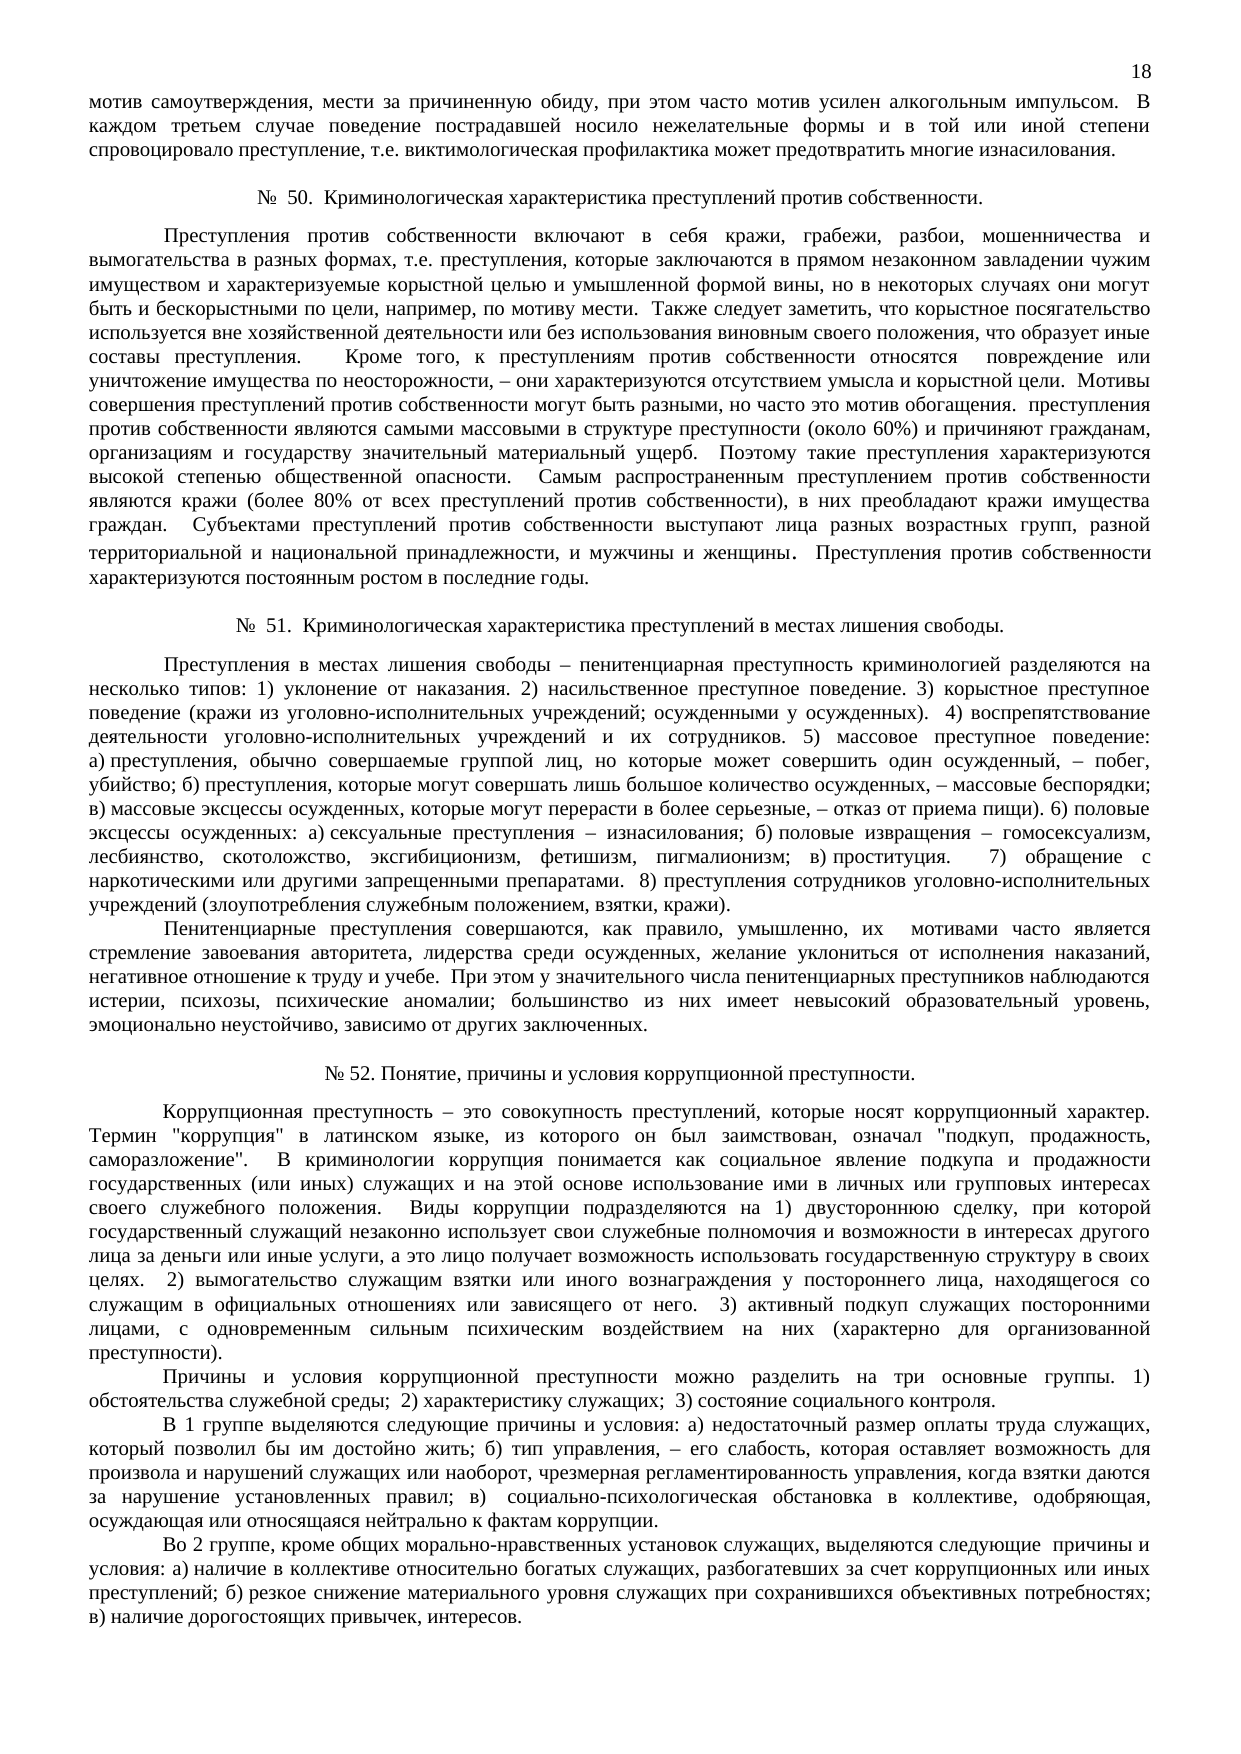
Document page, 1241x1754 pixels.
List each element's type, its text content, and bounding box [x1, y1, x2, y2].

text № 50. Криминологическая характеристика преступлений против собственности. [89, 185, 1152, 209]
text № 52. Понятие, причины и условия коррупционной преступности. [89, 1061, 1152, 1084]
text Преступления против собственности включают в себя кражи, грабежи, разбои, мошенничества и вымогательства в разных формах, т.е. преступления, которые заключаются в прямом незаконном завладении чужим имуществом и характеризуемые корыстной целью и умышленной формой вины, но в некоторых случаях они могут быть и бескорыстными по цели, например, по мотиву мести. Также следует заметить, что корыстное посягательство используется вне хозяйственной деятельности или без использования виновным своего положения, что образует иные составы преступления. Кроме того, к преступлениям против собственности относятся повреждение или уничтожение имущества по неосторожности, – они характеризуются отсутствием умысла и корыстной цели. Мотивы совершения преступлений против собственности могут быть разными, но часто это мотив обогащения. преступления против собственности являются самыми массовыми в структуре преступности (около 60%) и причиняют гражданам, организациям и государству значительный материальный ущерб. Поэтому такие преступления характеризуются высокой степенью общественной опасности. Самым распространенным преступлением против собственности являются кражи (более 80% от всех преступлений против собственности), в них преобладают кражи имущества граждан. Субъектами преступлений против собственности выступают лица разных возрастных групп, разной территориальной и национальной принадлежности, и мужчины и женщины. Преступления против собственности характеризуются постоянным ростом в последние годы. [89, 223, 1152, 589]
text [89, 89, 1152, 161]
text Коррупционная преступность – это совокупность преступлений, которые носят коррупционный характер. Термин "коррупция" в латинском языке, из которого он был заимствован, означал "подкуп, продажность, саморазложение". В криминологии коррупция понимается как социальное явление подкупа и продажности государственных (или иных) служащих и на этой основе использование ими в личных или групповых интересах своего служебного положения. Виды коррупции подразделяются на 1) двустороннюю сделку, при которой государственный служащий незаконно использует свои служебные полномочия и возможности в интересах другого лица за деньги или иные услуги, а это лицо получает возможность использовать государственную структуру в своих целях. 2) вымогательство служащим взятки или иного вознаграждения у постороннего лица, находящегося со служащим в официальных отношениях или зависящего от него. 3) активный подкуп служащих посторонними лицами, с одновременным сильным психическим воздействием на них (характерно для организованной преступности). [89, 1099, 1152, 1364]
text Во 2 группе, кроме общих морально-нравственных установок служащих, выделяются следующие причины и условия: а) наличие в коллективе относительно богатых служащих, разбогатевших за счет коррупционных или иных преступлений; б) резкое снижение материального уровня служащих при сохранившихся объективных потребностях; в) наличие дорогостоящих привычек, интересов. [89, 1532, 1152, 1628]
text В 1 группе выделяются следующие причины и условия: а) недостаточный размер оплаты труда служащих, который позволил бы им достойно жить; б) тип управления, – его слабость, которая оставляет возможность для произвола и нарушений служащих или наоборот, чрезмерная регламентированность управления, когда взятки даются за нарушение установленных правил; в) социально-психологическая обстановка в коллективе, одобряющая, осуждающая или относящаяся нейтрально к фактам коррупции. [89, 1412, 1152, 1532]
text Преступления в местах лишения свободы – пенитенциарная преступность криминологией разделяются на несколько типов: 1) уклонение от наказания. 2) насильственное преступное поведение. 3) корыстное преступное поведение (кражи из уголовно-исполнительных учреждений; осужденными у осужденных). 4) воспрепятствование деятельности уголовно-исполнительных учреждений и их сотрудников. 5) массовое преступное поведение: а) преступления, обычно совершаемые группой лиц, но которые может совершить один осужденный, – побег, убийство; б) преступления, которые могут совершать лишь большое количество осужденных, – массовые беспорядки; в) массовые эксцессы осужденных, которые могут перерасти в более серьезные, – отказ от приема пищи). 6) половые эксцессы осужденных: а) сексуальные преступления – изнасилования; б) половые извращения – гомосексуализм, лесбиянство, скотоложство, эксгибиционизм, фетишизм, пигмалионизм; в) проституция. 7) обращение с наркотическими или другими запрещенными препаратами. 8) преступления сотрудников уголовно-исполнительных учреждений (злоупотребления служебным положением, взятки, кражи). [89, 651, 1152, 916]
text № 51. Криминологическая характеристика преступлений в местах лишения свободы. [89, 613, 1152, 637]
text Пенитенциарные преступления совершаются, как правило, умышленно, их мотивами часто является стремление завоевания авторитета, лидерства среди осужденных, желание уклониться от исполнения наказаний, негативное отношение к труду и учебе. При этом у значительного числа пенитенциарных преступников наблюдаются истерии, психозы, психические аномалии; большинство из них имеет невысокий образовательный уровень, эмоционально неустойчиво, зависимо от других заключенных. [89, 916, 1152, 1036]
text Причины и условия коррупционной преступности можно разделить на три основные группы. 1) обстоятельства служебной среды; 2) характеристику служащих; 3) состояние социального контроля. [89, 1364, 1152, 1412]
